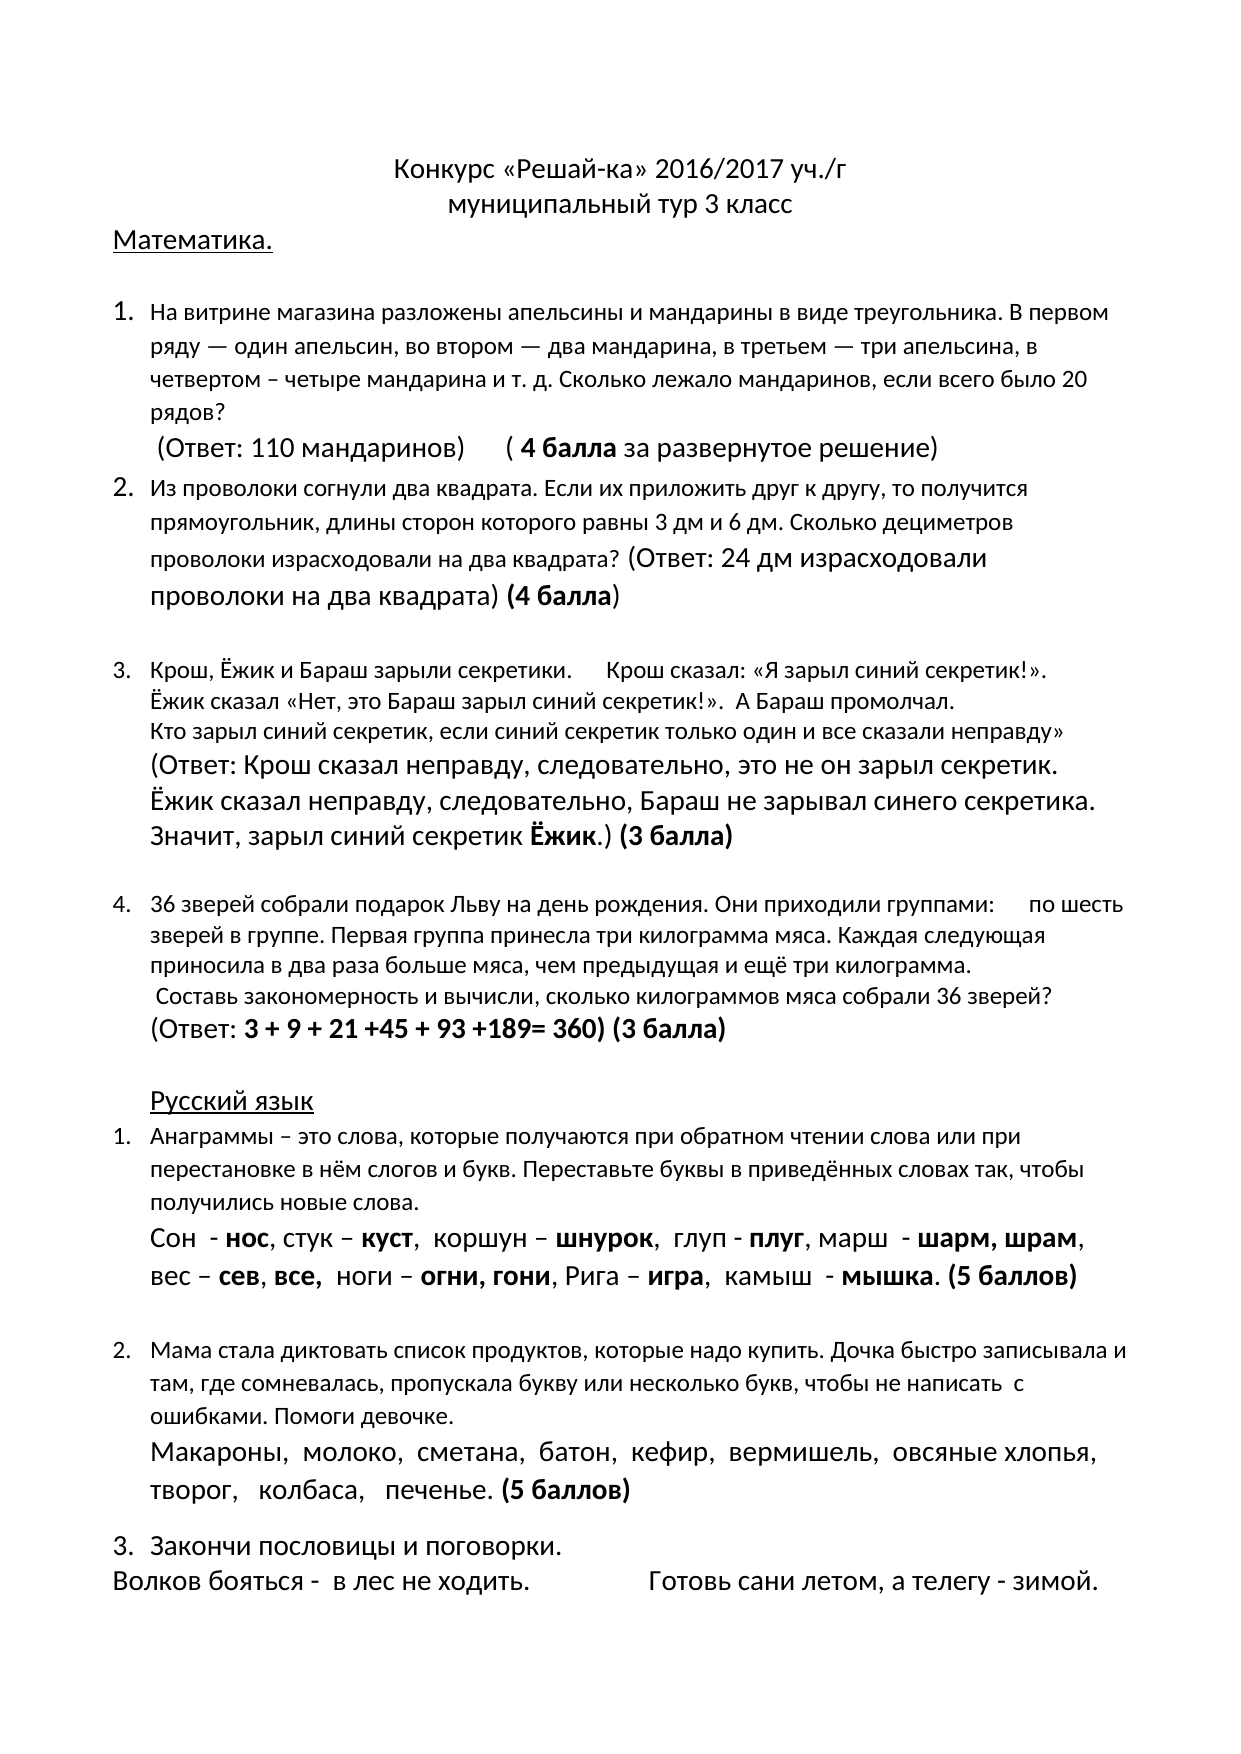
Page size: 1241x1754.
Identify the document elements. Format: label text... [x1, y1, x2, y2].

list На витрине магазина разложены апельсины и мандарины в виде треугольника. В первом ряду — один апельсин, во втором — два мандарина, в третьем — три апельсина, в четвертом – четыре мандарина и т. д. Сколько лежало мандаринов, если всего было 20 рядов? [112, 292, 1128, 427]
text Составь закономерность и вычисли, сколько килограммов мяса собрали 36 зверей? [150, 980, 1128, 1011]
text Волков бояться - в лес не ходить. Готовь сани летом, а телегу - зимой. [112, 1562, 1128, 1598]
list Русский язык [150, 1082, 1128, 1117]
text (Ответ: 3 + 9 + 21 +45 + 93 +189= 360) (3 балла) [150, 1011, 1128, 1046]
list Макароны, молоко, сметана, батон, кефир, вермишель, овсяные хлопья, творог, колбаса, печенье. (5 баллов) [150, 1433, 1128, 1507]
text Конкурс «Решай-ка» 2016/2017 уч./г [112, 150, 1128, 186]
list Мама стала диктовать список продуктов, которые надо купить. Дочка быстро записывала и там, где сомневалась, пропускала букву или несколько букв, чтобы не написать с ошибками. Помоги девочке. [112, 1334, 1128, 1431]
list Анаграммы – это слова, которые получаются при обратном чтении слова или при перестановке в нём слогов и букв. Переставьте буквы в приведённых словах так, чтобы получились новые слова. [112, 1120, 1128, 1217]
list Сон - нос, стук – куст, коршун – шнурок, глуп - плуг, марш - шарм, шрам, вес – сев, все, ноги – огни, гони, Рига – игра, камыш - мышка. (5 баллов) [150, 1219, 1128, 1293]
list Из проволоки согнули два квадрата. Если их приложить друг к другу, то получится прямоугольник, длины сторон которого равны 3 дм и 6 дм. Сколько дециметров проволоки израсходовали на два квадрата? (Ответ: 24 дм израсходовали проволоки на два квадрата) (4 балла) [112, 468, 1128, 613]
text (Ответ: Крош сказал неправду, следовательно, это не он зарыл секретик. Ёжик сказал неправду, следовательно, Бараш не зарывал синего секретика. Значит, зарыл синий секретик Ёжик.) (3 балла) [150, 746, 1128, 853]
list Крош, Ёжик и Бараш зарыли секретики. Крош сказал: «Я зарыл синий секретик!». [112, 654, 1128, 685]
list 36 зверей собрали подарок Льву на день рождения. Они приходили группами: по шесть зверей в группе. Первая группа принесла три килограмма мяса. Каждая следующая приносила в два раза больше мяса, чем предыдущая и ещё три килограмма. [112, 888, 1128, 980]
list (Ответ: 110 мандаринов) ( 4 балла за развернутое решение) [150, 429, 1128, 465]
list Закончи пословицы и поговорки. [112, 1527, 1128, 1562]
text Математика. [112, 221, 1128, 257]
text Ёжик сказал «Нет, это Бараш зарыл синий секретик!». А Бараш промолчал. [150, 685, 1128, 715]
text Кто зарыл синий секретик, если синий секретик только один и все сказали неправду» [150, 715, 1128, 746]
text муниципальный тур 3 класс [112, 186, 1128, 221]
